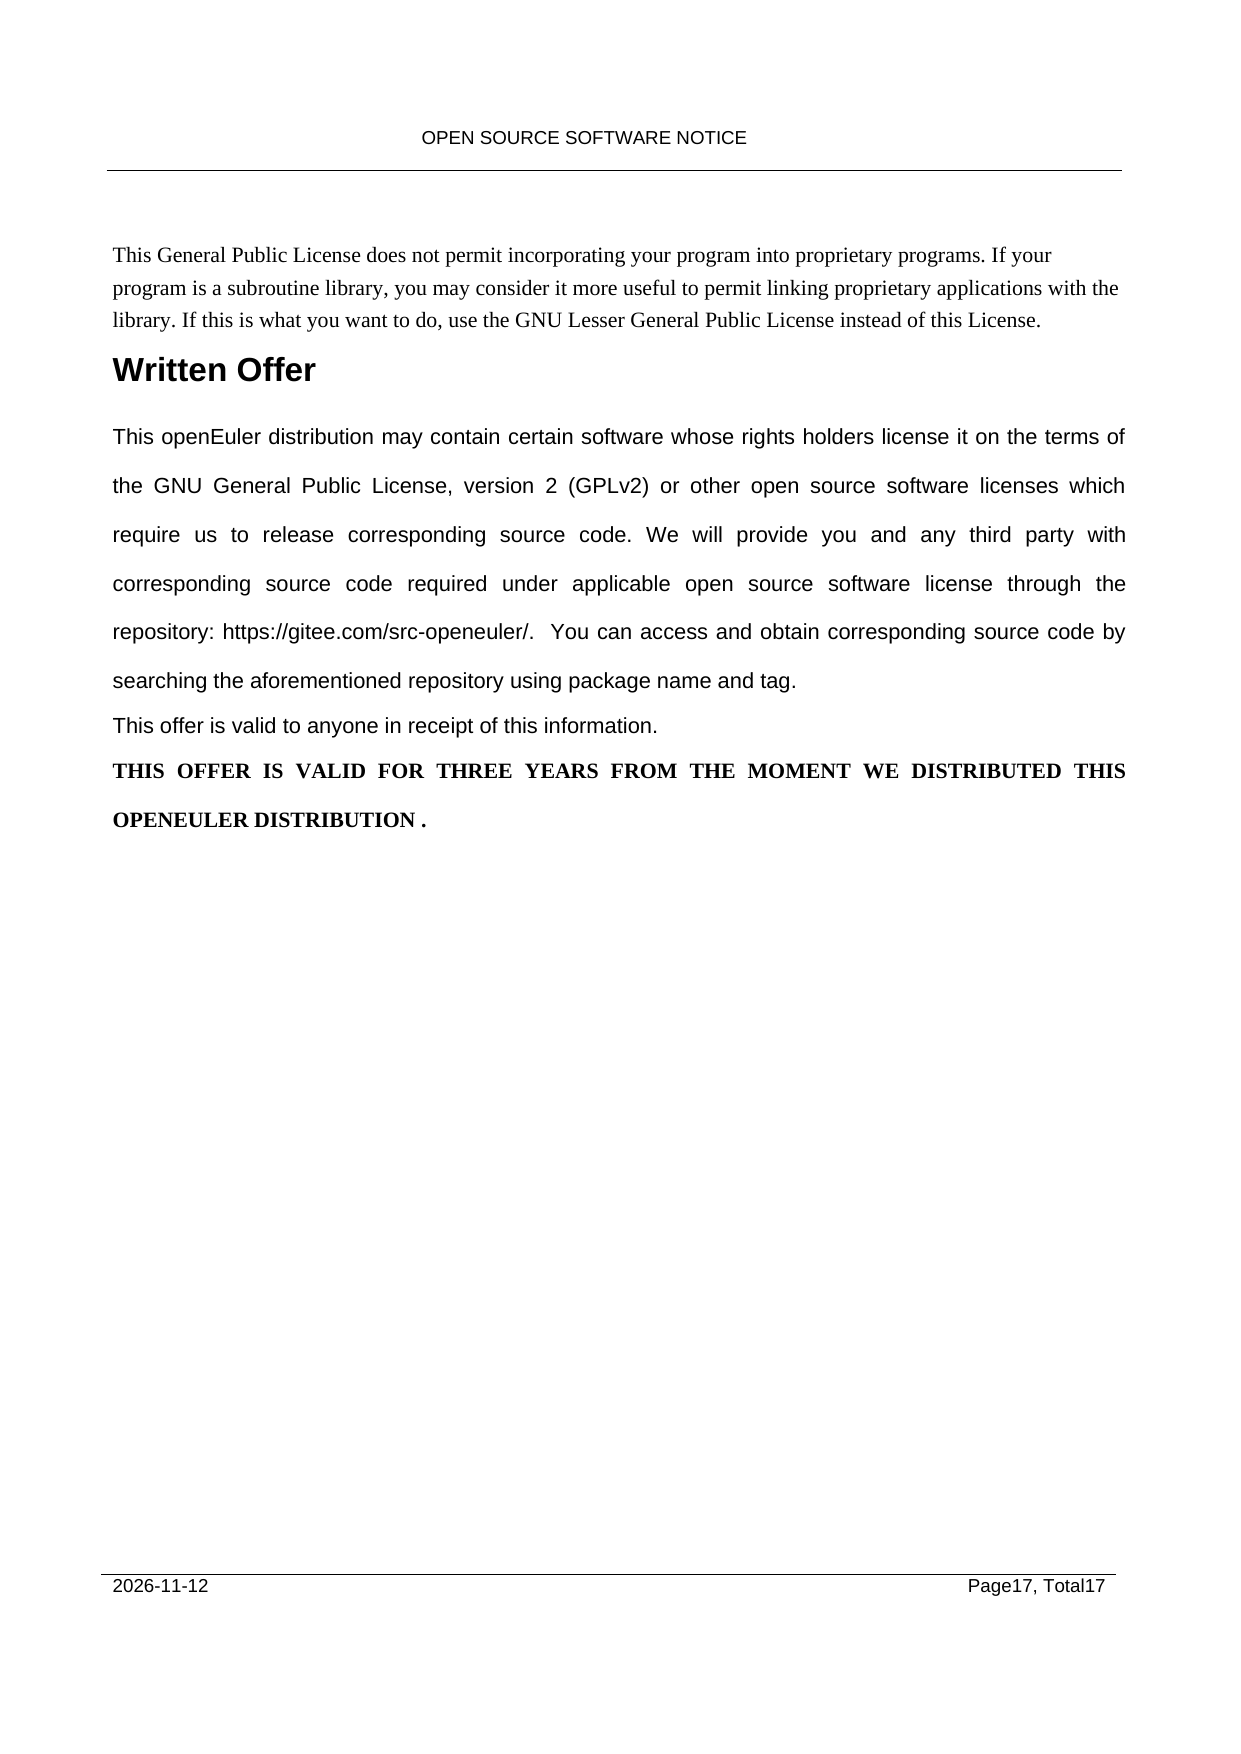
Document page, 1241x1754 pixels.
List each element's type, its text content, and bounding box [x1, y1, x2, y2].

text Written Offer [112, 336, 1128, 401]
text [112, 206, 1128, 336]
text This offer is valid to anyone in receipt of this information. [112, 709, 1128, 742]
text This openEuler distribution may contain certain software whose rights holders license it on the terms of the GNU General Public License, version 2 (GPLv2) or other open source software licenses which require us to release corresponding source code. We will provide you and any third party with corresponding source code required under applicable open source software license through the repository: https://gitee.com/src-openeuler/. You can access and obtain corresponding source code by searching the aforementioned repository using package name and tag. [112, 421, 1128, 697]
text THIS OFFER IS VALID FOR THREE YEARS FROM THE MOMENT WE DISTRIBUTED THIS OPENEULER DISTRIBUTION . [112, 754, 1128, 836]
